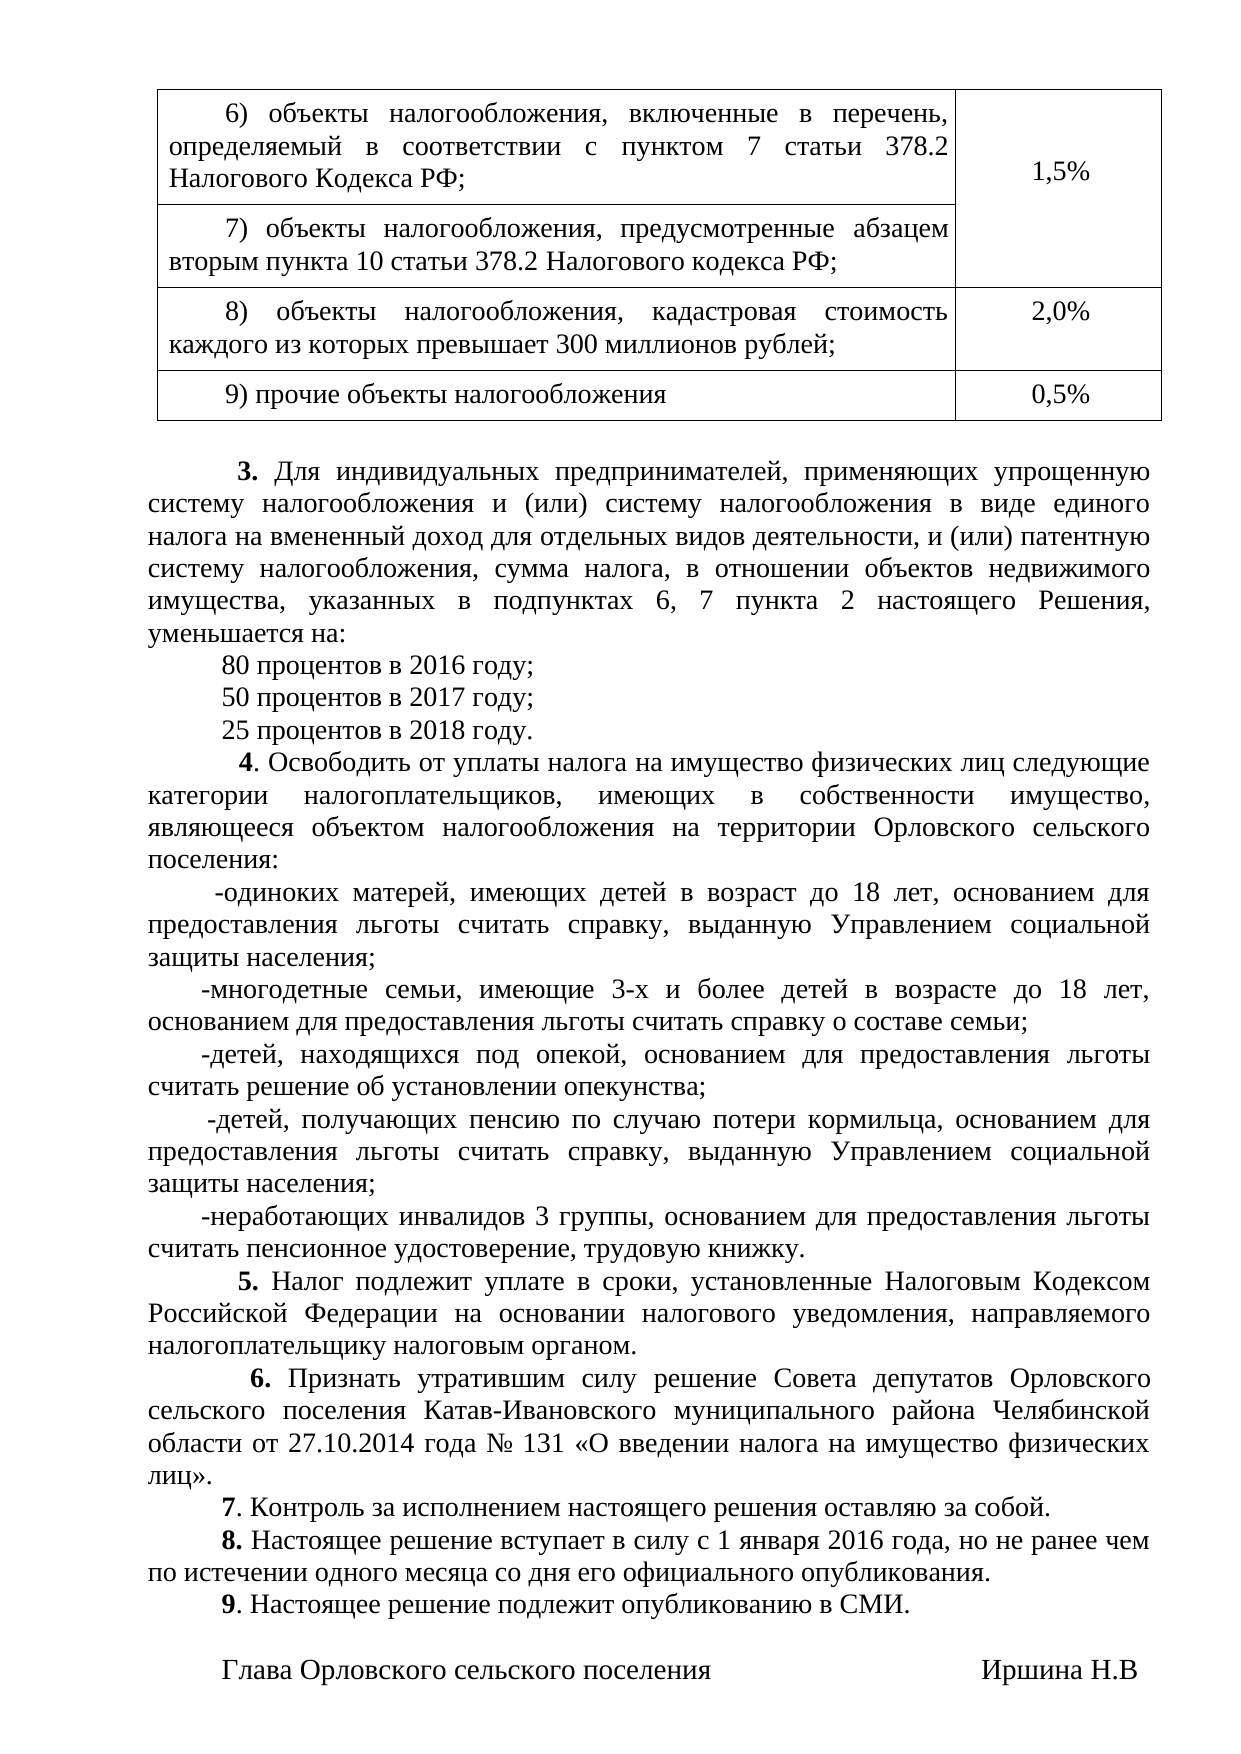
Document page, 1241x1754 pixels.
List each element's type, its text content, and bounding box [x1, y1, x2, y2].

table_cell 9) прочие объекты налогообложения [158, 371, 955, 420]
text -одиноких матерей, имеющих детей в возраст до 18 лет, основанием для предоставления льготы считать справку, выданную Управлением социальной защиты населения; [148, 875, 1152, 972]
text -детей, находящихся под опекой, основанием для предоставления льготы считать решение об установлении опекунства; [148, 1037, 1152, 1102]
text 6. Признать утратившим силу решение Совета депутатов Орловского сельского поселения Катав-Ивановского муниципального района Челябинской области от 27.10.2014 года № 131 «О введении налога на имущество физических лиц». [148, 1361, 1152, 1490]
text 9. Настоящее решение подлежит опубликованию в СМИ. [148, 1588, 1152, 1620]
text -многодетные семьи, имеющие 3-х и более детей в возрасте до 18 лет, основанием для предоставления льготы считать справку о составе семьи; [148, 972, 1152, 1037]
text 3. Для индивидуальных предпринимателей, применяющих упрощенную систему налогообложения и (или) систему налогообложения в виде единого налога на вмененный доход для отдельных видов деятельности, и (или) патентную систему налогообложения, сумма налога, в отношении объектов недвижимого имущества, указанных в подпунктах 6, 7 пункта 2 настоящего Решения, уменьшается на: [148, 454, 1152, 648]
text Глава Орловского сельского поселения Иршина Н.В [148, 1652, 1152, 1686]
table_cell 7) объекты налогообложения, предусмотренные абзацем вторым пункта 10 статьи 378.2 Налогового кодекса РФ; [158, 205, 955, 287]
text -детей, получающих пенсию по случаю потери кормильца, основанием для предоставления льготы считать справку, выданную Управлением социальной защиты населения; [148, 1102, 1152, 1199]
text 5. Налог подлежит уплате в сроки, установленные Налоговым Кодексом Российской Федерации на основании налогового уведомления, направляемого налогоплательщику налоговым органом. [148, 1264, 1152, 1361]
table_cell 2,0% [956, 288, 1161, 370]
text 25 процентов в 2018 году. [148, 713, 1152, 745]
text 50 процентов в 2017 году; [148, 681, 1152, 713]
table_cell 0,5% [956, 371, 1161, 420]
text 80 процентов в 2016 году; [148, 648, 1152, 681]
text 7. Контроль за исполнением настоящего решения оставляю за собой. [148, 1490, 1152, 1523]
table_cell 1,5% [956, 90, 1161, 287]
table_cell 8) объекты налогообложения, кадастровая стоимость каждого из которых превышает 300 миллионов рублей; [158, 288, 955, 370]
text -неработающих инвалидов 3 группы, основанием для предоставления льготы считать пенсионное удостоверение, трудовую книжку. [148, 1199, 1152, 1264]
text 4. Освободить от уплаты налога на имущество физических лиц следующие категории налогоплательщиков, имеющих в собственности имущество, являющееся объектом налогообложения на территории Орловского сельского поселения: [148, 745, 1152, 875]
text 8. Настоящее решение вступает в силу с 1 января 2016 года, но не ранее чем по истечении одного месяца со дня его официального опубликования. [148, 1523, 1152, 1588]
table_cell 6) объекты налогообложения, включенные в перечень, определяемый в соответствии с пунктом 7 статьи 378.2 Налогового Кодекса РФ; [158, 90, 955, 204]
